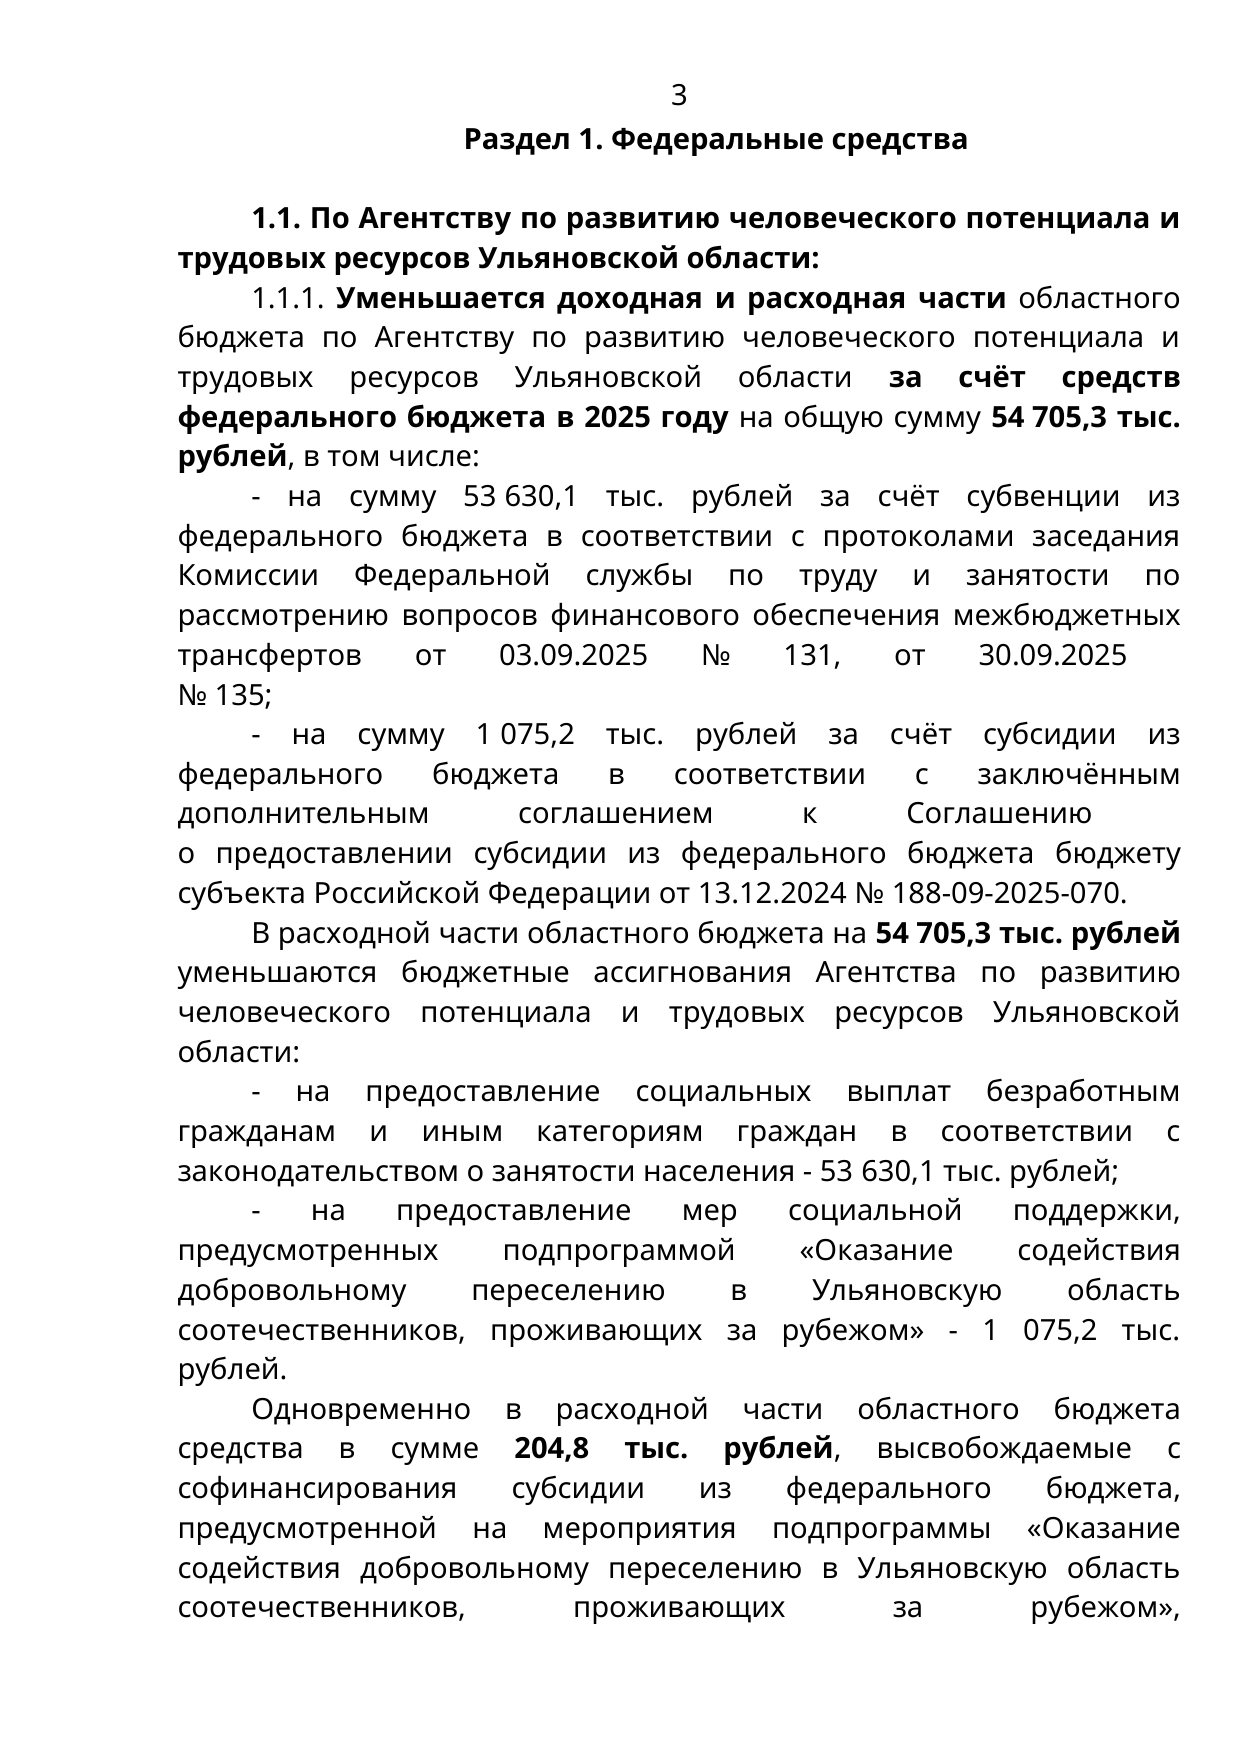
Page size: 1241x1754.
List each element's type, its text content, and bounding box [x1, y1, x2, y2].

text Раздел 1. Федеральные средства [177, 118, 1181, 158]
text - на сумму 53 630,1 тыс. рублей за счёт субвенции из федерального бюджета в соответствии с протоколами заседания Комиссии Федеральной службы по труду и занятости по рассмотрению вопросов финансового обеспечения межбюджетных трансфертов от 03.09.2025 № 131, от 30.09.2025 № 135; [177, 475, 1181, 713]
text В расходной части областного бюджета на 54 705,3 тыс. рублей уменьшаются бюджетные ассигнования Агентства по развитию человеческого потенциала и трудовых ресурсов Ульяновской области: [177, 912, 1181, 1071]
text 1.1.1. Уменьшается доходная и расходная части областного бюджета по Агентству по развитию человеческого потенциала и трудовых ресурсов Ульяновской области за счёт средств федерального бюджета в 2025 году на общую сумму 54 705,3 тыс. рублей, в том числе: [177, 277, 1181, 475]
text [177, 1388, 1181, 1626]
text 1.1. По Агентству по развитию человеческого потенциала и трудовых ресурсов Ульяновской области: [177, 197, 1181, 277]
text - на предоставление мер социальной поддержки, предусмотренных подпрограммой «Оказание содействия добровольному переселению в Ульяновскую область соотечественников, проживающих за рубежом» - 1 075,2 тыс. рублей. [177, 1190, 1181, 1388]
text - на сумму 1 075,2 тыс. рублей за счёт субсидии из федерального бюджета в соответствии с заключённым дополнительным соглашением к Соглашению о предоставлении субсидии из федерального бюджета бюджету субъекта Российской Федерации от 13.12.2024 № 188-09-2025-070. [177, 713, 1181, 912]
text - на предоставление социальных выплат безработным гражданам и иным категориям граждан в соответствии с законодательством о занятости населения - 53 630,1 тыс. рублей; [177, 1071, 1181, 1190]
